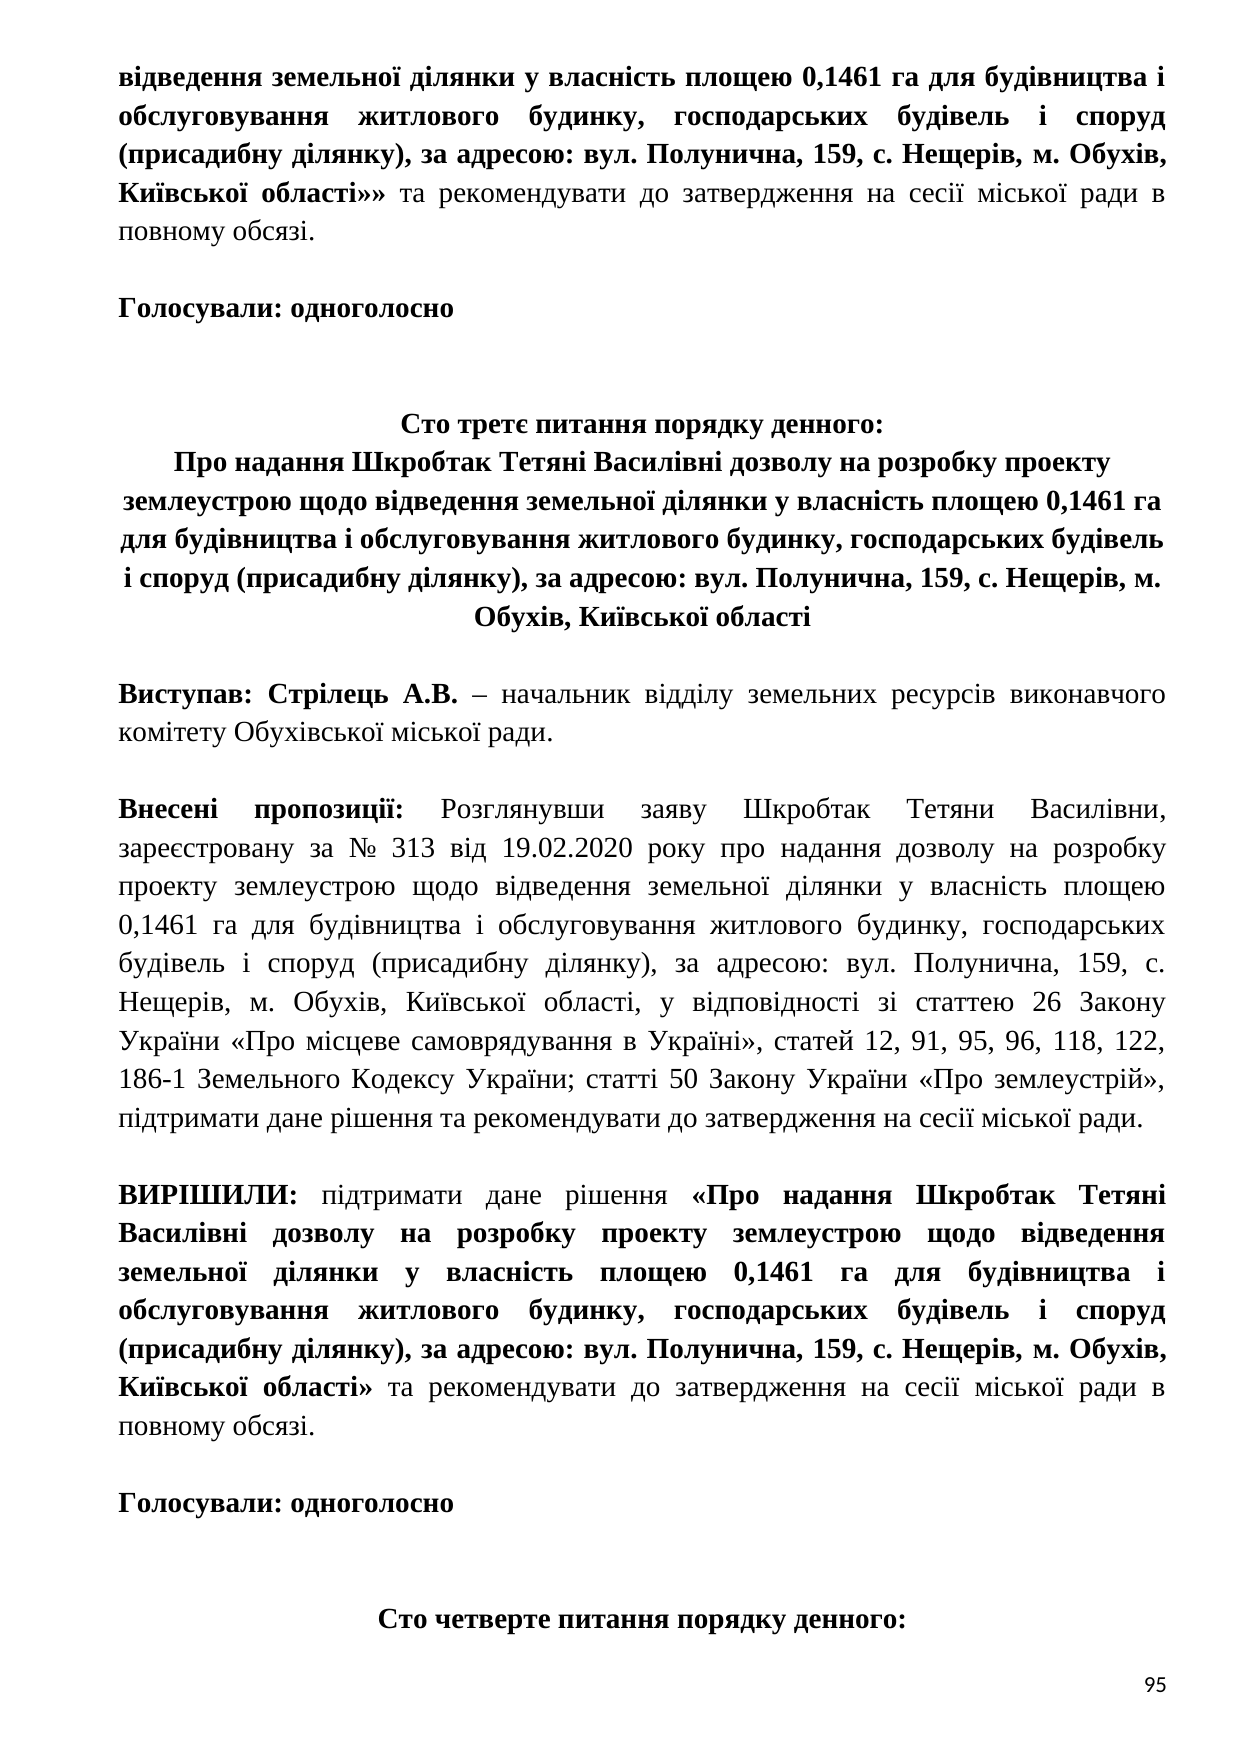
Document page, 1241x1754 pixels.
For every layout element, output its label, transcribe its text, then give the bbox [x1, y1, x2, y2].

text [118, 59, 1167, 247]
text Голосували: одноголосно [118, 290, 1167, 324]
text Про надання Шкробтак Тетяні Василівні дозволу на розробку проекту землеустрою щодо відведення земельної ділянки у власність площею 0,1461 га для будівництва і обслуговування житлового будинку, господарських будівель і споруд (присадибну ділянку), за адресою: вул. Полунична, 159, с. Нещерів, м. Обухів, Київської області [118, 444, 1167, 632]
text Сто четверте питання порядку денного: [118, 1601, 1167, 1634]
text Голосували: одноголосно [118, 1485, 1167, 1519]
text Сто третє питання порядку денного: [118, 406, 1167, 439]
text Виступав: Стрілець А.В. – начальник відділу земельних ресурсів виконавчого комітету Обухівської міської ради. [118, 676, 1167, 748]
text ВИРІШИЛИ: підтримати дане рішення «Про надання Шкробтак Тетяні Василівні дозволу на розробку проекту землеустрою щодо відведення земельної ділянки у власність площею 0,1461 га для будівництва і обслуговування житлового будинку, господарських будівель і споруд (присадибну ділянку), за адресою: вул. Полунична, 159, с. Нещерів, м. Обухів, Київської області» та рекомендувати до затвердження на сесії міської ради в повному обсязі. [118, 1177, 1167, 1442]
list Внесені пропозиції: Розглянувши заяву Шкробтак Тетяни Василівни, зареєстровану за № 313 від 19.02.2020 року про надання дозволу на розробку проекту землеустрою щодо відведення земельної ділянки у власність площею 0,1461 га для будівництва і обслуговування житлового будинку, господарських будівель і споруд (присадибну ділянку), за адресою: вул. Полунична, 159, с. Нещерів, м. Обухів, Київської області, у відповідності зі статтею 26 Закону України «Про місцеве самоврядування в Україні», статей 12, 91, 95, 96, 118, 122, 186-1 Земельного Кодексу України; статті 50 Закону України «Про землеустрій», підтримати дане рішення та рекомендувати до затвердження на сесії міської ради. [118, 791, 1167, 1133]
